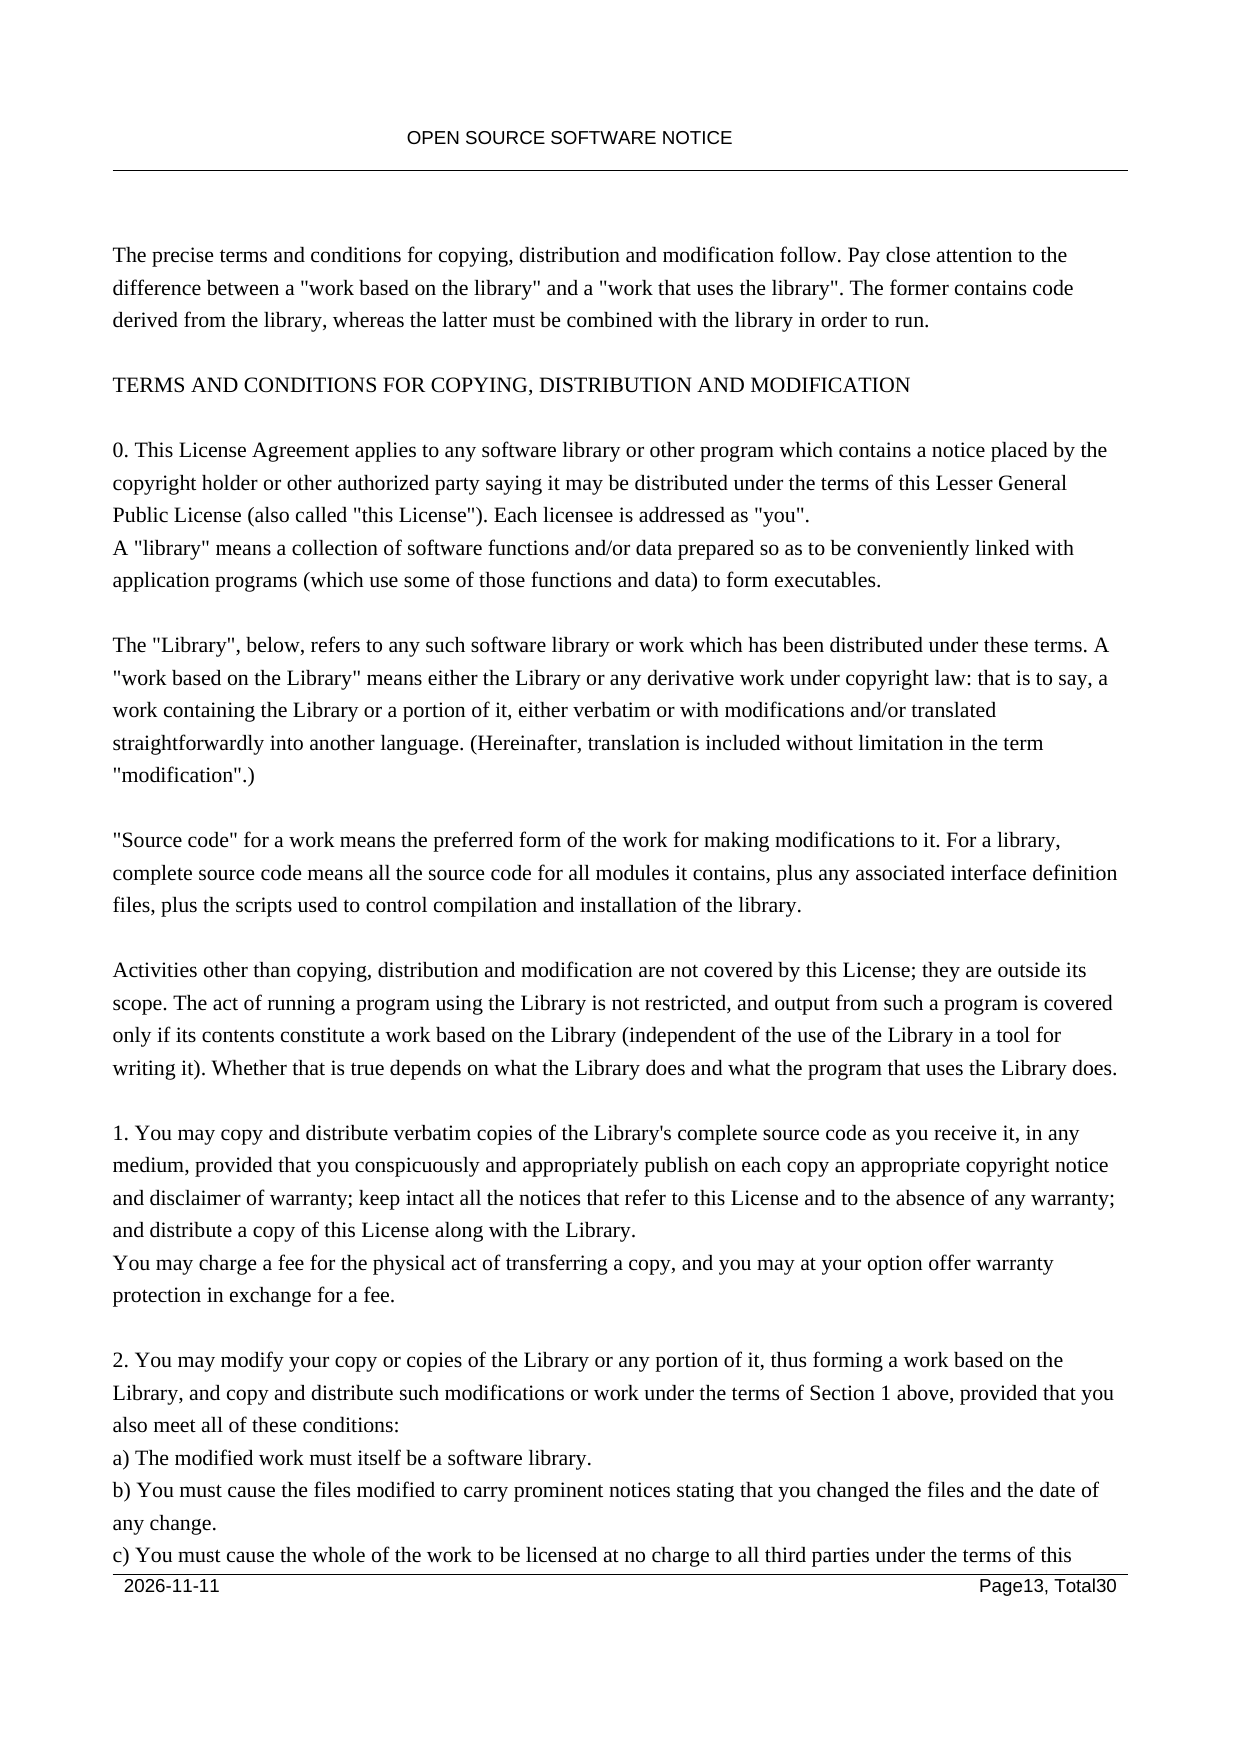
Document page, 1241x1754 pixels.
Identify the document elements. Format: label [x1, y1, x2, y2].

text [112, 206, 1128, 1571]
